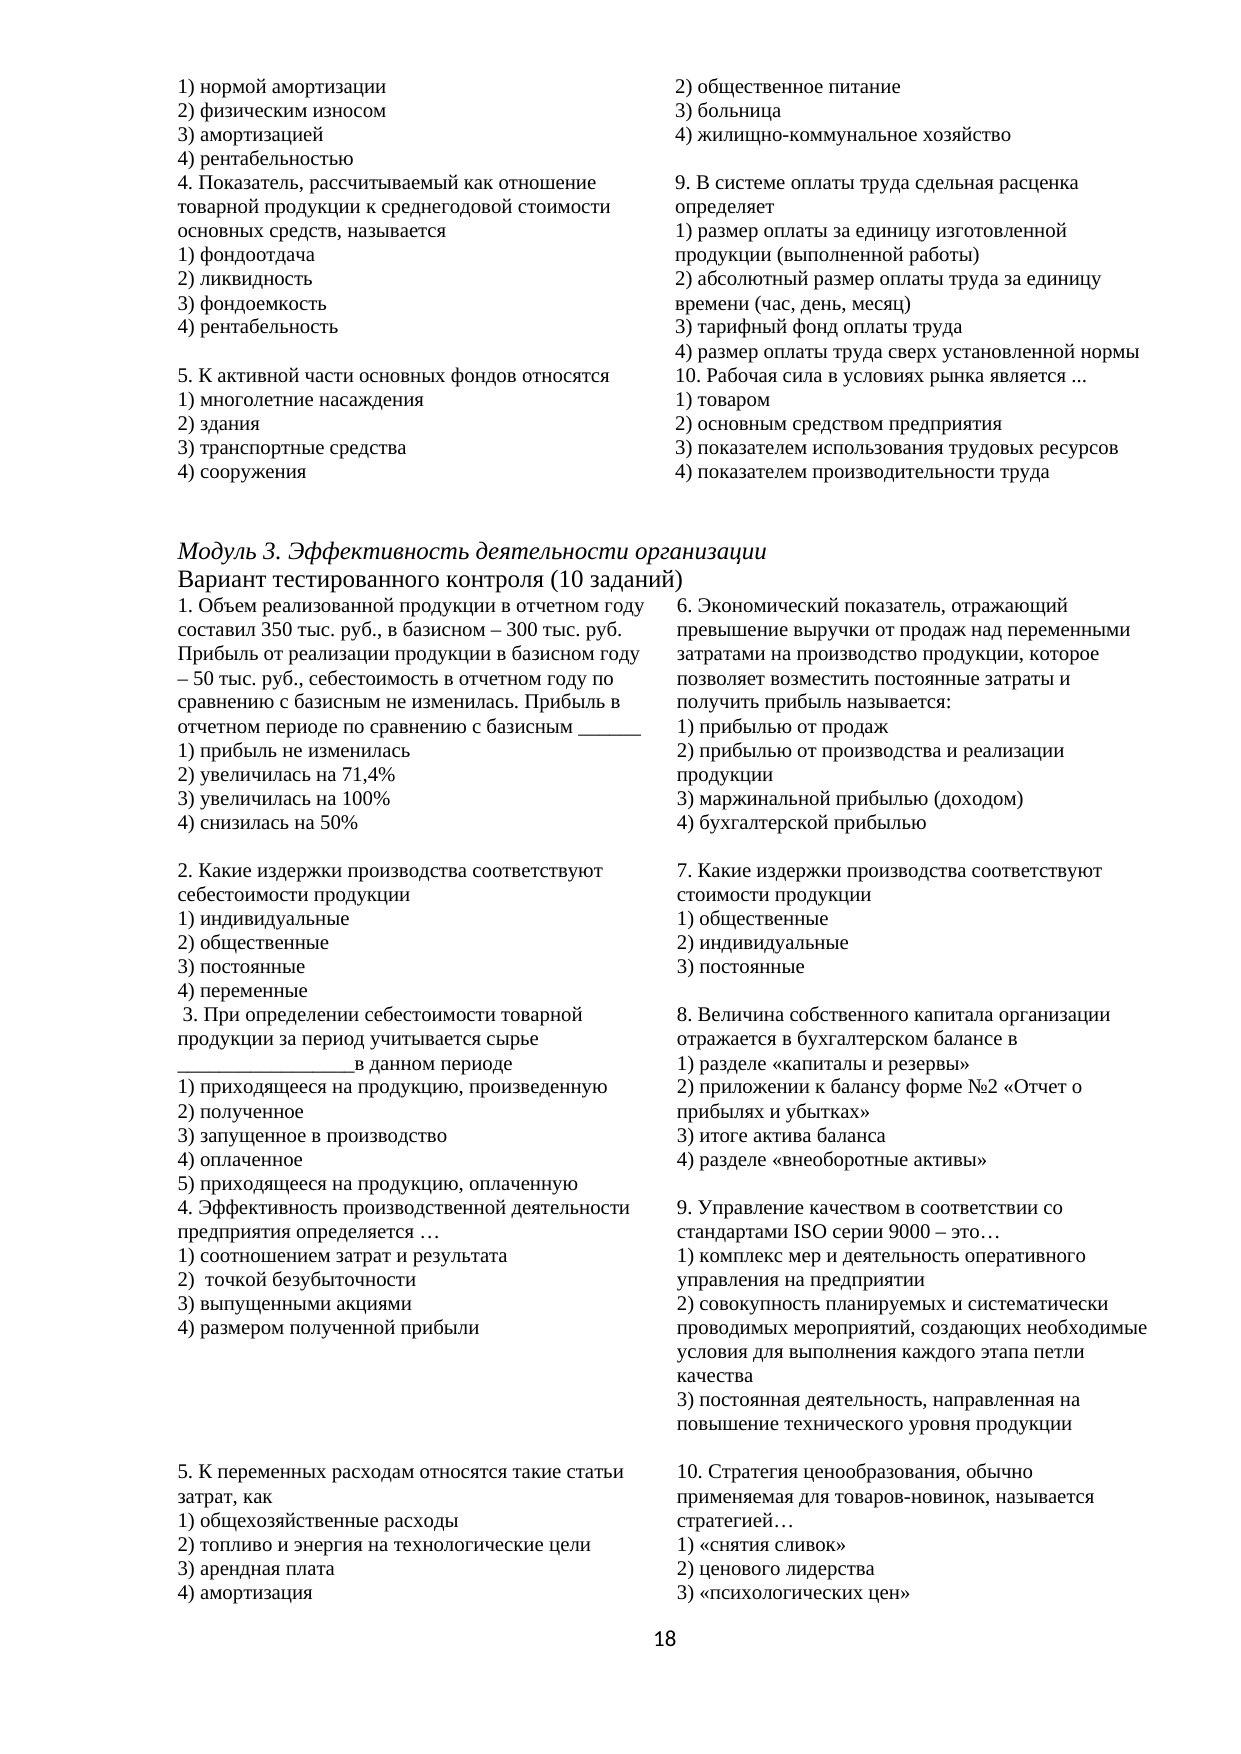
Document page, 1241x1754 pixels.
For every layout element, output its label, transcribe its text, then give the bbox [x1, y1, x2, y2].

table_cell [665, 1460, 1163, 1604]
table_cell 2. Какие издержки производства соответствуют себестоимости продукции 1) индивидуальные 2) общественные 3) постоянные 4) переменные [166, 858, 665, 1002]
table_header 1. Объем реализованной продукции в отчетном году составил 350 тыс. руб., в базисном – 300 тыс. руб. Прибыль от реализации продукции в базисном году – 50 тыс. руб., себестоимость в отчетном году по сравнению с базисным не изменилась. Прибыль в отчетном периоде по сравнению с базисным ______ 1) прибыль не изменилась 2) увеличилась на 71,4% 3) увеличилась на 100% 4) снизилась на 50% [166, 593, 665, 858]
text Модуль 3. Эффективность деятельности организации [177, 536, 1152, 564]
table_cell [664, 74, 1163, 170]
table_cell 8. Величина собственного капитала организации отражается в бухгалтерском балансе в 1) разделе «капиталы и резервы» 2) приложении к балансу форме №2 «Отчет о прибылях и убытках» 3) итоге актива баланса 4) разделе «внеоборотные активы» [665, 1002, 1163, 1195]
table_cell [166, 1460, 665, 1604]
table_header 6. Экономический показатель, отражающий превышение выручки от продаж над переменными затратами на производство продукции, которое позволяет возместить постоянные затраты и получить прибыль называется: 1) прибылью от продаж 2) прибылью от производства и реализации продукции 3) маржинальной прибылью (доходом) 4) бухгалтерской прибылью [665, 593, 1163, 858]
table_cell 7. Какие издержки производства соответствуют стоимости продукции 1) общественные 2) индивидуальные 3) постоянные [665, 858, 1163, 1002]
table_cell 10. Рабочая сила в условиях рынка является ... 1) товаром 2) основным средством предприятия 3) показателем использования трудовых ресурсов 4) показателем производительности труда [664, 363, 1163, 507]
table_cell 9. В системе оплаты труда сдельная расценка определяет 1) размер оплаты за единицу изготовленной продукции (выполненной работы) 2) абсолютный размер оплаты труда за единицу времени (час, день, месяц) 3) тарифный фонд оплаты труда 4) размер оплаты труда сверх установленной нормы [664, 170, 1163, 363]
table_cell 3. При определении себестоимости товарной продукции за период учитывается сырье _________________в данном периоде 1) приходящееся на продукцию, произведенную 2) полученное 3) запущенное в производство 4) оплаченное 5) приходящееся на продукцию, оплаченную [166, 1002, 665, 1195]
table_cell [166, 74, 664, 170]
table_cell 9. Управление качеством в соответствии со стандартами ISO серии 9000 – это… 1) комплекс мер и деятельность оперативного управления на предприятии 2) совокупность планируемых и систематически проводимых мероприятий, создающих необходимые условия для выполнения каждого этапа петли качества 3) постоянная деятельность, направленная на повышение технического уровня продукции [665, 1195, 1163, 1459]
table_cell 5. К активной части основных фондов относятся 1) многолетние насаждения 2) здания 3) транспортные средства 4) сооружения [166, 363, 664, 507]
table_cell 4. Показатель, рассчитываемый как отношение товарной продукции к среднегодовой стоимости основных средств, называется 1) фондоотдача 2) ликвидность 3) фондоемкость 4) рентабельность [166, 170, 664, 363]
table_cell 4. Эффективность производственной деятельности предприятия определяется … 1) соотношением затрат и результата 2) точкой безубыточности 3) выпущенными акциями 4) размером полученной прибыли [166, 1195, 665, 1459]
text Вариант тестированного контроля (10 заданий) [177, 564, 1152, 593]
